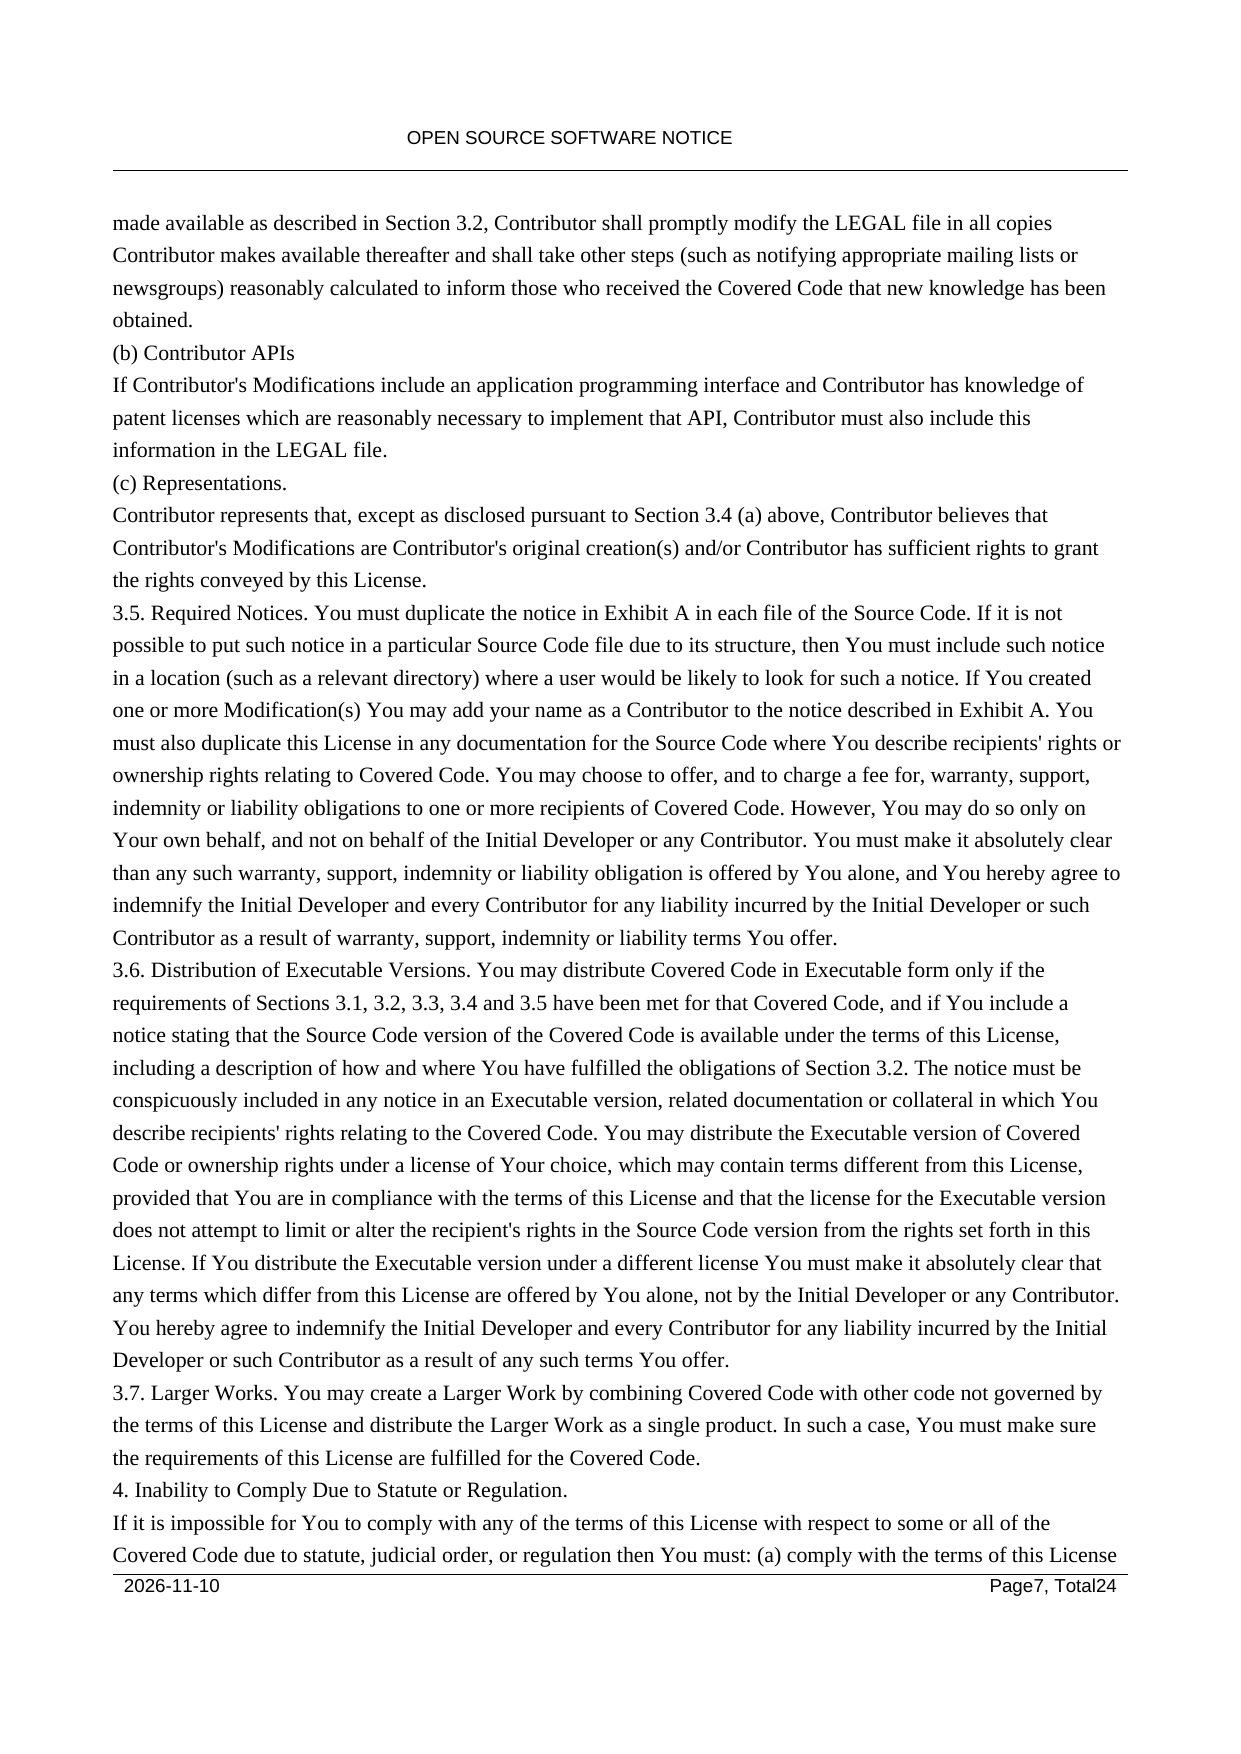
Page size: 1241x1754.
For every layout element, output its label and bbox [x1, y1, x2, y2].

text [112, 206, 1128, 1571]
